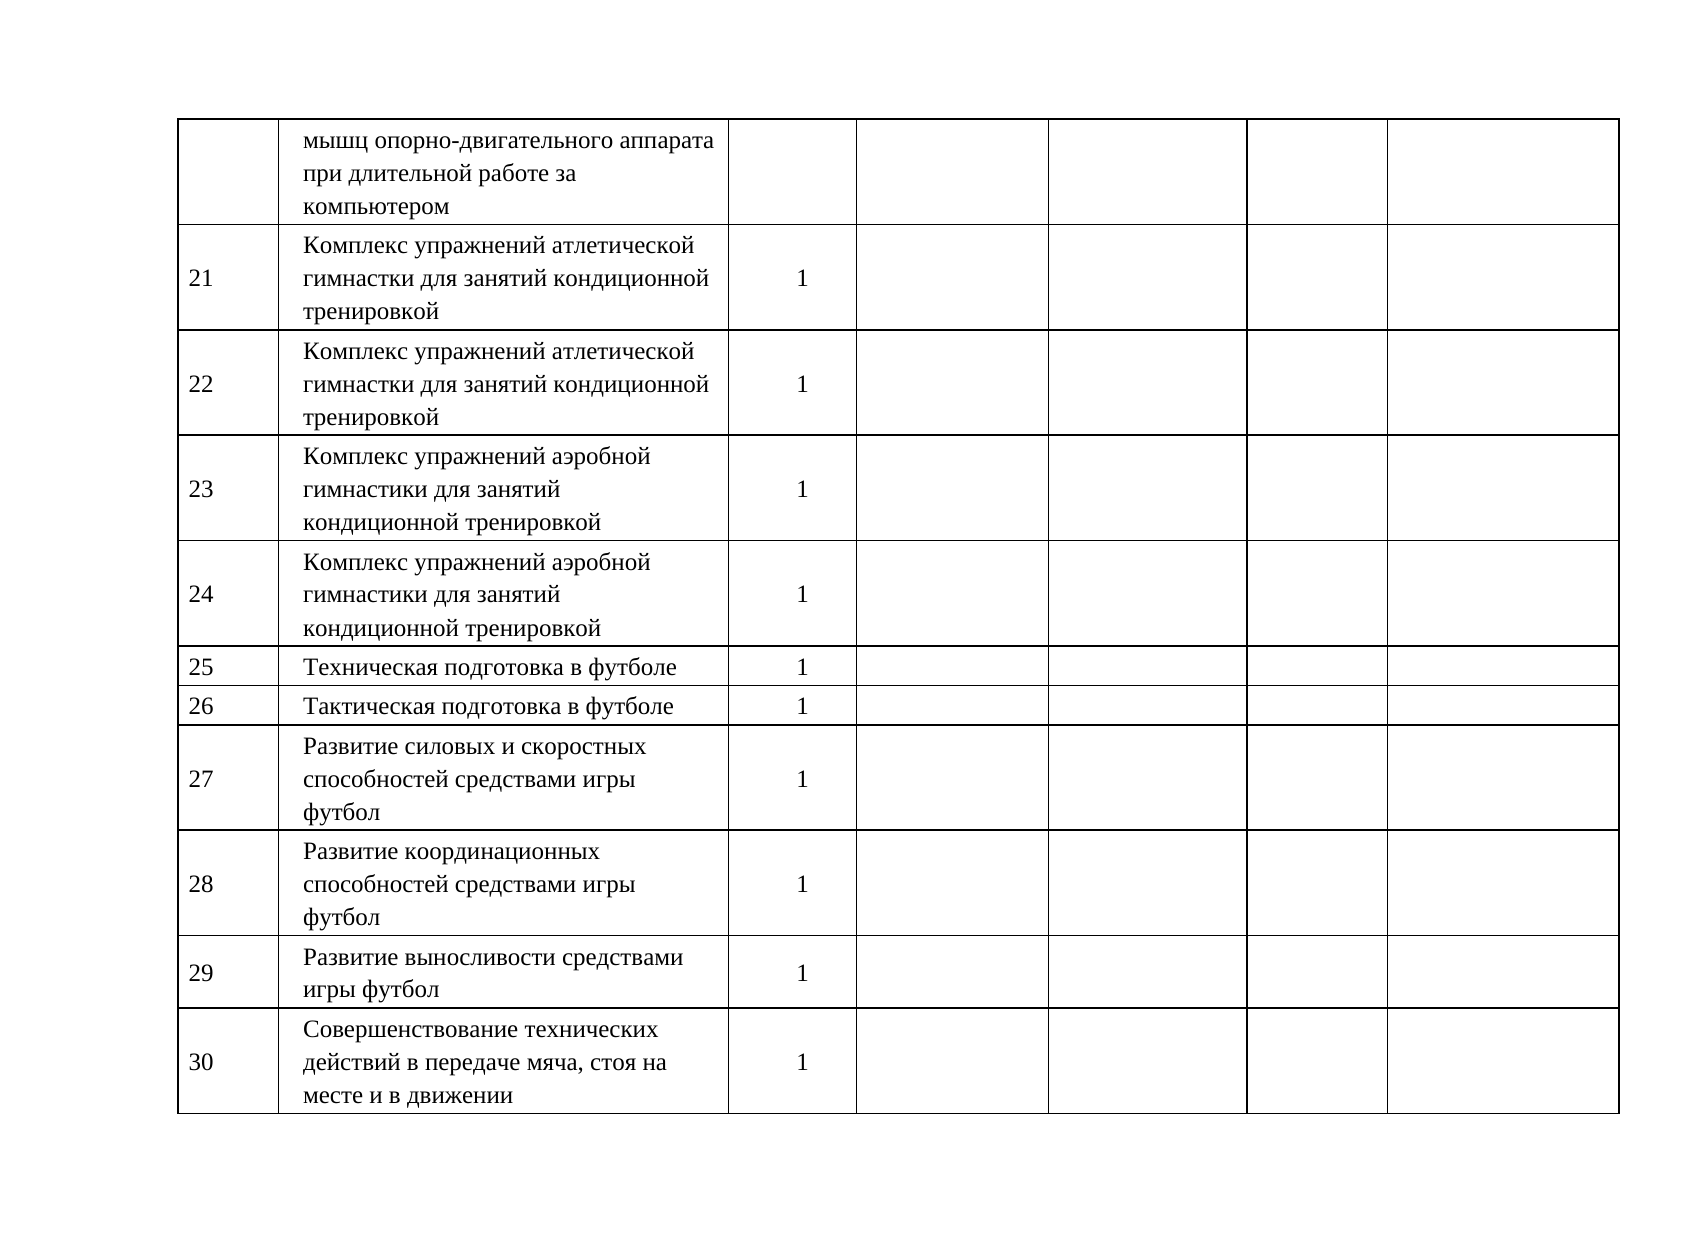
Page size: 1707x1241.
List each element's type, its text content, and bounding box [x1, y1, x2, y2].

table_cell 1 [729, 120, 856, 223]
table_cell Тактическая подготовка в футболе [279, 686, 728, 724]
table_cell [1049, 831, 1246, 935]
table_cell [1388, 831, 1618, 935]
table_cell Комплекс упражнений атлетической гимнастки для занятий кондиционной тренировкой [279, 225, 728, 329]
table_cell [857, 120, 1048, 223]
table_cell [857, 686, 1048, 724]
table_cell Комплекс упражнений аэробной гимнастики для занятий кондиционной тренировкой [279, 436, 728, 540]
table_cell 20 [179, 120, 278, 223]
table_cell [857, 331, 1048, 434]
table_cell [1248, 647, 1387, 684]
table_cell [1248, 831, 1387, 935]
table_cell 1 [729, 541, 856, 645]
table_cell Техническая подготовка в футболе [279, 647, 728, 684]
table_cell 1 [729, 1009, 856, 1113]
table_cell [1049, 541, 1246, 645]
table_cell Развитие силовых и скоростных способностей средствами игры футбол [279, 726, 728, 829]
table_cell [279, 120, 728, 223]
table_cell [1388, 120, 1618, 223]
table_cell [857, 936, 1048, 1007]
table_cell 1 [729, 831, 856, 935]
table_cell [857, 436, 1048, 540]
table_cell [1388, 541, 1618, 645]
table_cell [1049, 686, 1246, 724]
table_cell [1049, 436, 1246, 540]
table_cell [1388, 647, 1618, 684]
table_cell 1 [729, 331, 856, 434]
table_cell 1 [729, 686, 856, 724]
table_cell 25 [179, 647, 278, 684]
table_cell 1 [729, 936, 856, 1007]
table_cell [1049, 936, 1246, 1007]
table_cell 26 [179, 686, 278, 724]
table_cell 24 [179, 541, 278, 645]
table_cell 1 [729, 225, 856, 329]
table_cell [1388, 726, 1618, 829]
table_cell [1388, 225, 1618, 329]
table_cell Комплекс упражнений атлетической гимнастки для занятий кондиционной тренировкой [279, 331, 728, 434]
table_cell 30 [179, 1009, 278, 1113]
table_cell [1248, 541, 1387, 645]
table_cell 1 [729, 647, 856, 684]
table_cell [1049, 225, 1246, 329]
table_cell [1049, 726, 1246, 829]
table_cell [1248, 120, 1387, 223]
table_cell [857, 541, 1048, 645]
table_cell [857, 647, 1048, 684]
table_cell [1388, 436, 1618, 540]
table_cell [1049, 120, 1246, 223]
table_cell 1 [729, 726, 856, 829]
table_cell [1248, 436, 1387, 540]
table_cell [857, 831, 1048, 935]
table_cell [857, 225, 1048, 329]
table_cell 21 [179, 225, 278, 329]
table_cell 1 [729, 436, 856, 540]
table_cell [1388, 686, 1618, 724]
table_cell 28 [179, 831, 278, 935]
table_cell 29 [179, 936, 278, 1007]
table_cell [1248, 936, 1387, 1007]
table_cell 23 [179, 436, 278, 540]
table_cell [857, 726, 1048, 829]
table_cell [1049, 1009, 1246, 1113]
table_cell [1049, 647, 1246, 684]
table_cell [1248, 1009, 1387, 1113]
table_cell Совершенствование технических действий в передаче мяча, стоя на месте и в движении [279, 1009, 728, 1113]
table_cell 27 [179, 726, 278, 829]
table_cell Комплекс упражнений аэробной гимнастики для занятий кондиционной тренировкой [279, 541, 728, 645]
table_cell [1388, 1009, 1618, 1113]
table_cell Развитие координационных способностей средствами игры футбол [279, 831, 728, 935]
table_cell 22 [179, 331, 278, 434]
table_cell [1388, 936, 1618, 1007]
table_cell [1248, 225, 1387, 329]
table_cell [1248, 686, 1387, 724]
table_cell [857, 1009, 1048, 1113]
table_cell Развитие выносливости средствами игры футбол [279, 936, 728, 1007]
table_cell [1248, 331, 1387, 434]
table_cell [1248, 726, 1387, 829]
table_cell [1388, 331, 1618, 434]
table_cell [1049, 331, 1246, 434]
